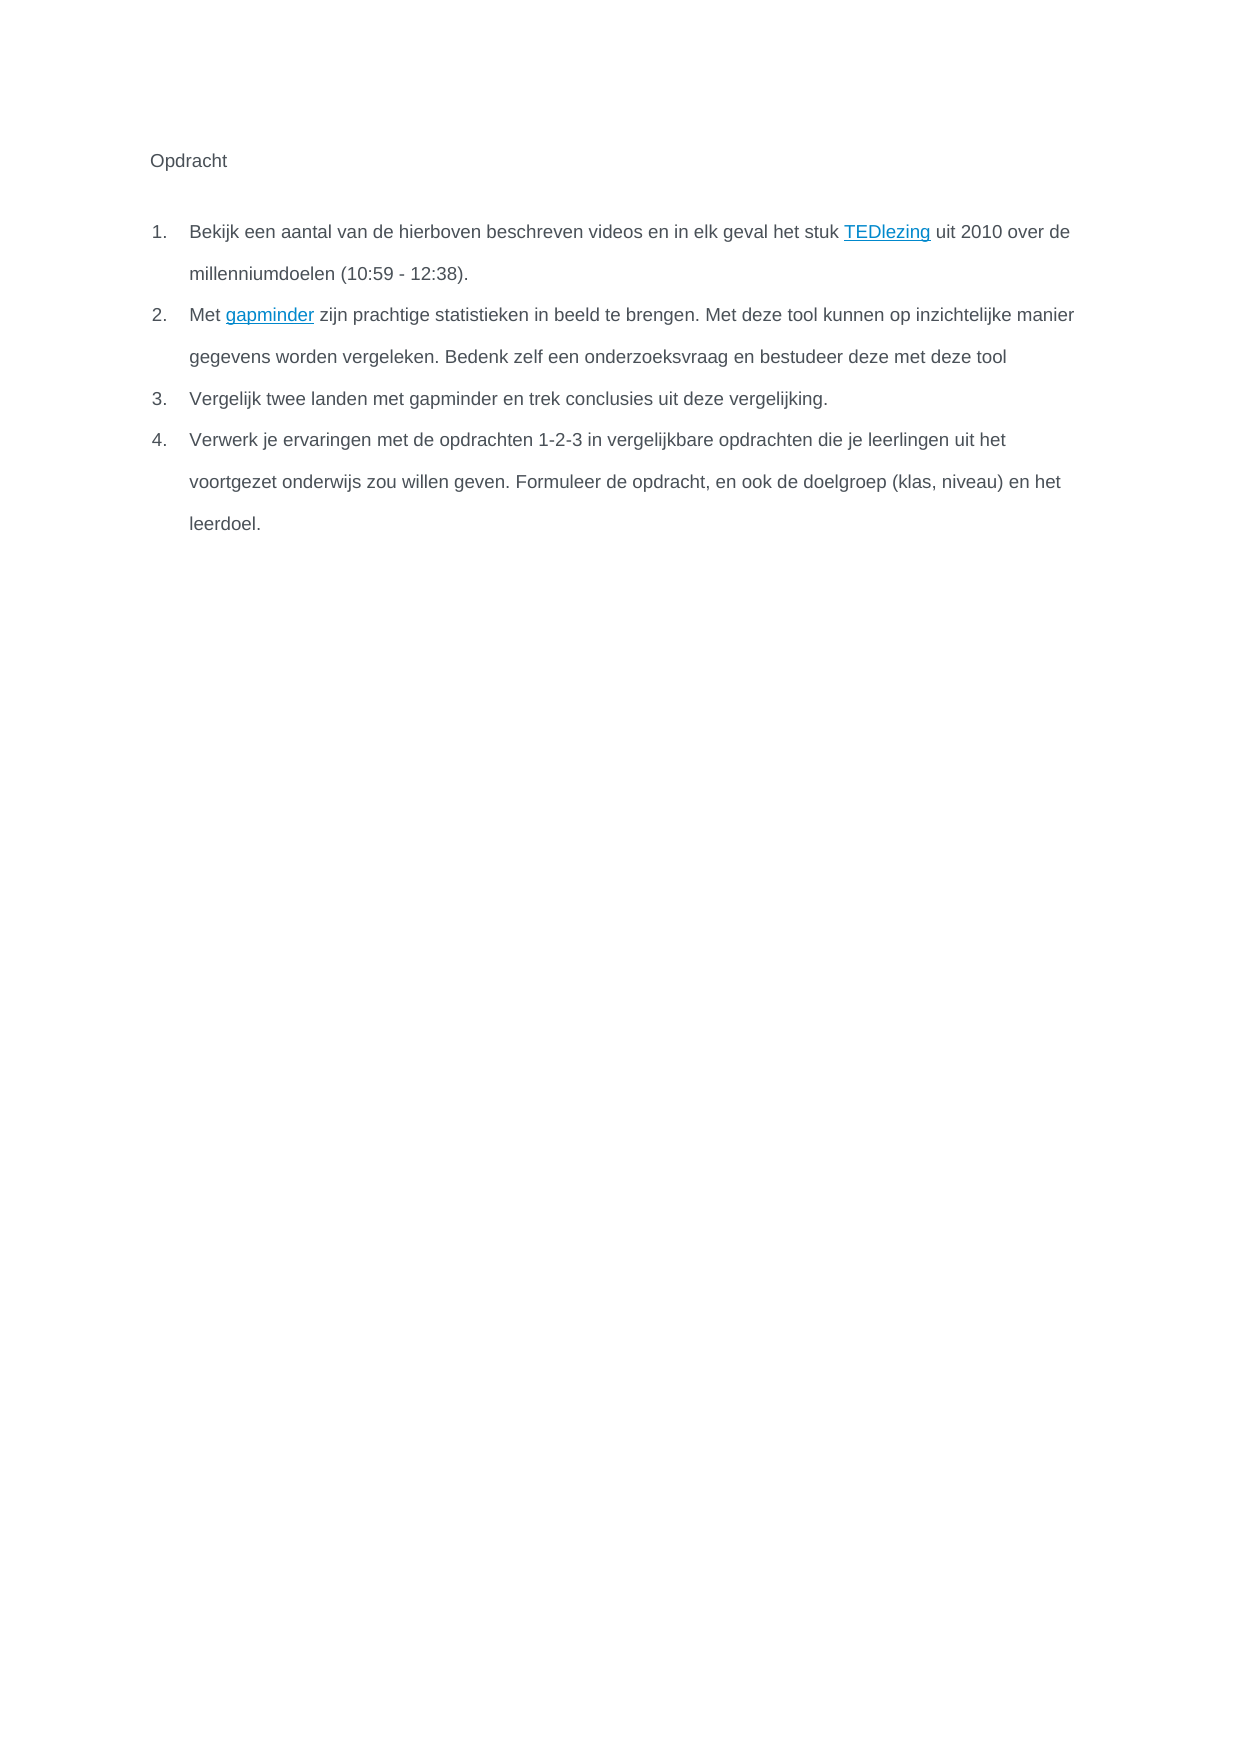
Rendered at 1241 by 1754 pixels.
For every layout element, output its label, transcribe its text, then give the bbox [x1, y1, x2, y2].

list Verwerk je ervaringen met de opdrachten 1-2-3 in vergelijkbare opdrachten die je leerlingen uit het voortgezet onderwijs zou willen geven. Formuleer de opdracht, en ook de doelgroep (klas, niveau) en het leerdoel. [152, 409, 1090, 534]
list Bekijk een aantal van de hierboven beschreven videos en in elk geval het stuk TEDlezing uit 2010 over de millenniumdoelen (10:59 - 12:38). [152, 201, 1090, 284]
text Opdracht [150, 150, 1090, 172]
list Met gapminder zijn prachtige statistieken in beeld te brengen. Met deze tool kunnen op inzichtelijke manier gegevens worden vergeleken. Bedenk zelf een onderzoeksvraag en bestudeer deze met deze tool [152, 284, 1090, 367]
list Vergelijk twee landen met gapminder en trek conclusies uit deze vergelijking. [152, 367, 1090, 409]
